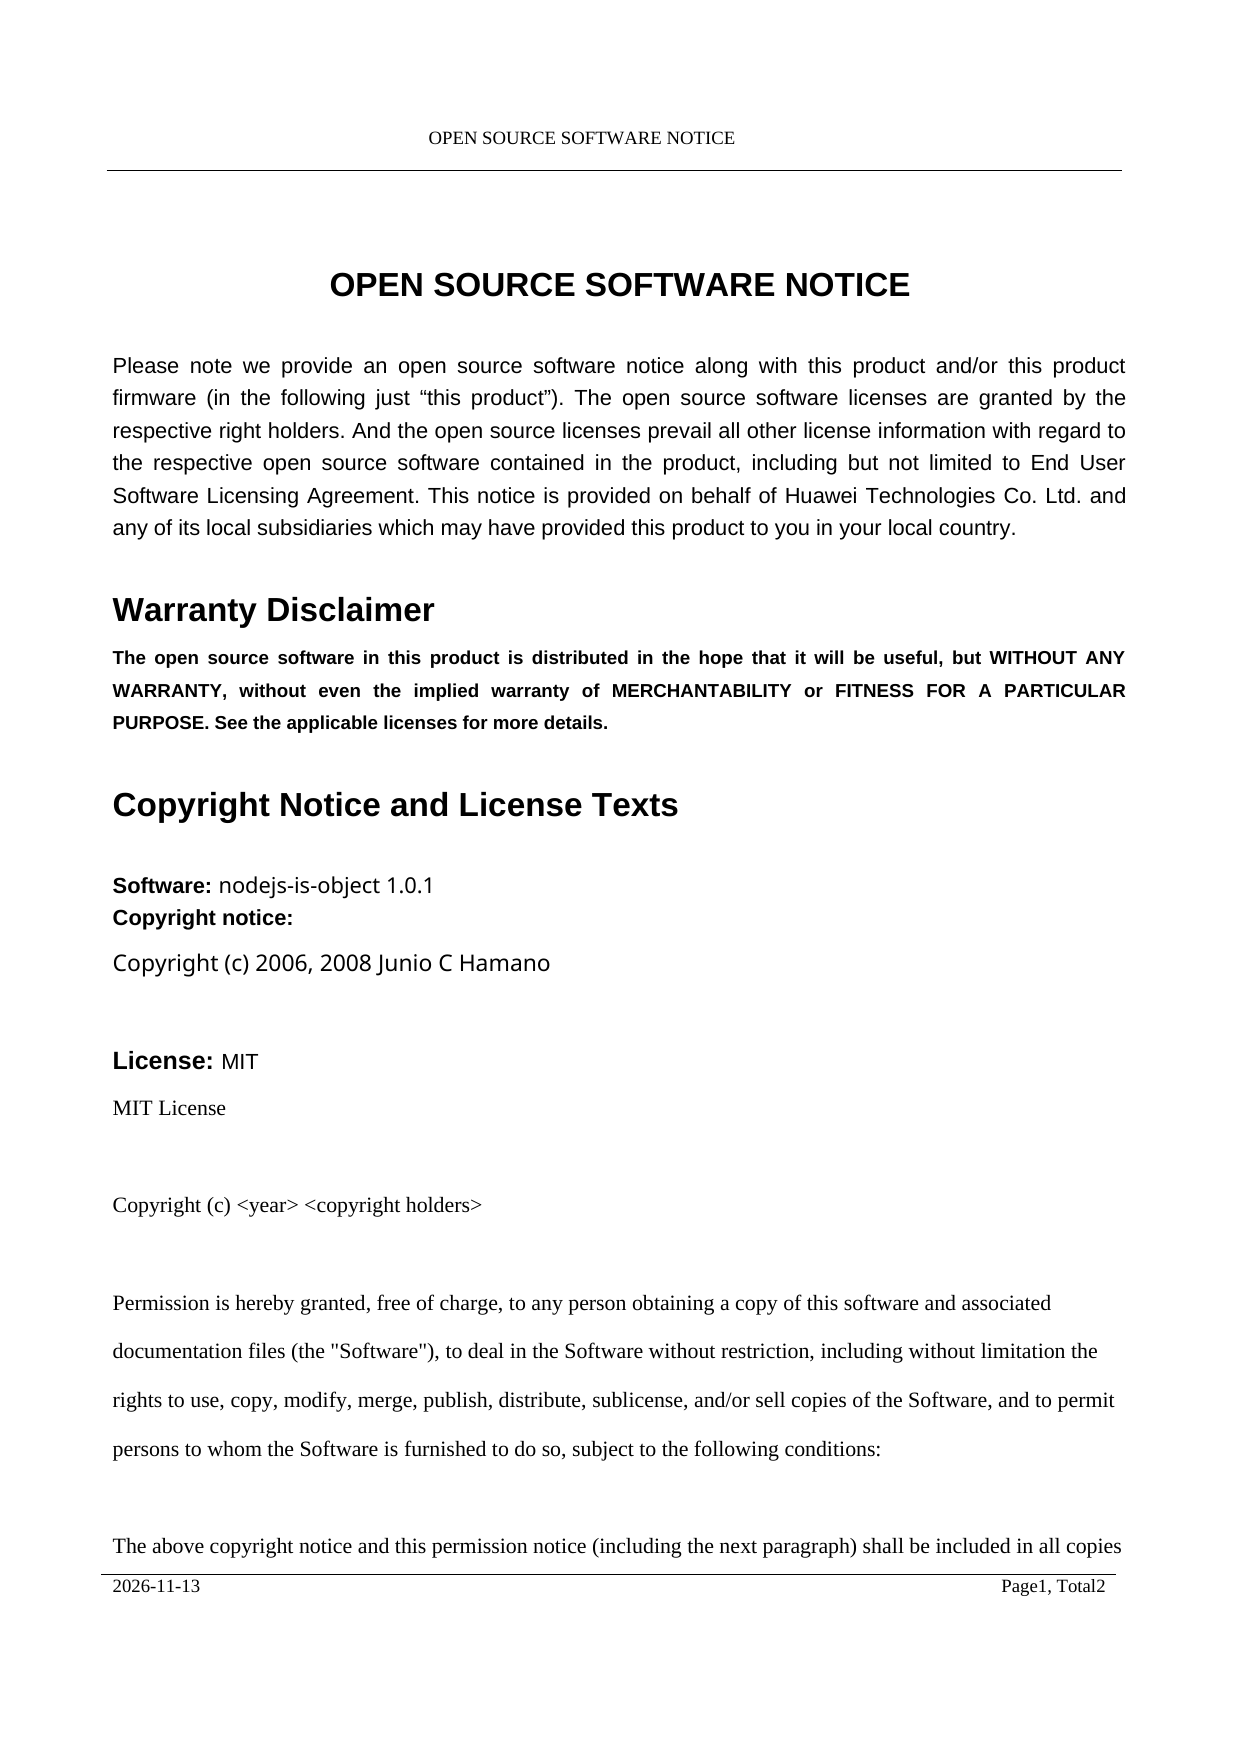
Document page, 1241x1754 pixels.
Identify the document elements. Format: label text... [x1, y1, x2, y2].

text OPEN SOURCE SOFTWARE NOTICE [112, 251, 1128, 316]
text Copyright notice: [112, 901, 1128, 934]
text License: MIT [112, 1044, 1128, 1077]
text The open source software in this product is distributed in the hope that it will be useful, but WITHOUT ANY WARRANTY, without even the implied warranty of MERCHANTABILITY or FITNESS FOR A PARTICULAR PURPOSE. See the applicable licenses for more details. [112, 641, 1128, 739]
text Copyright Notice and License Texts [112, 771, 1128, 836]
text Warranty Disclaimer [112, 576, 1128, 641]
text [112, 1091, 1128, 1562]
text Copyright (c) 2006, 2008 Junio C Hamano [112, 947, 1128, 1028]
text Software: nodejs-is-object 1.0.1 [112, 869, 1128, 901]
text Please note we provide an open source software notice along with this product and/or this product firmware (in the following just “this product”). The open source software licenses are granted by the respective right holders. And the open source licenses prevail all other license information with regard to the respective open source software contained in the product, including but not limited to End User Software Licensing Agreement. This notice is provided on behalf of Huawei Technologies Co. Ltd. and any of its local subsidiaries which may have provided this product to you in your local country. [112, 349, 1128, 544]
